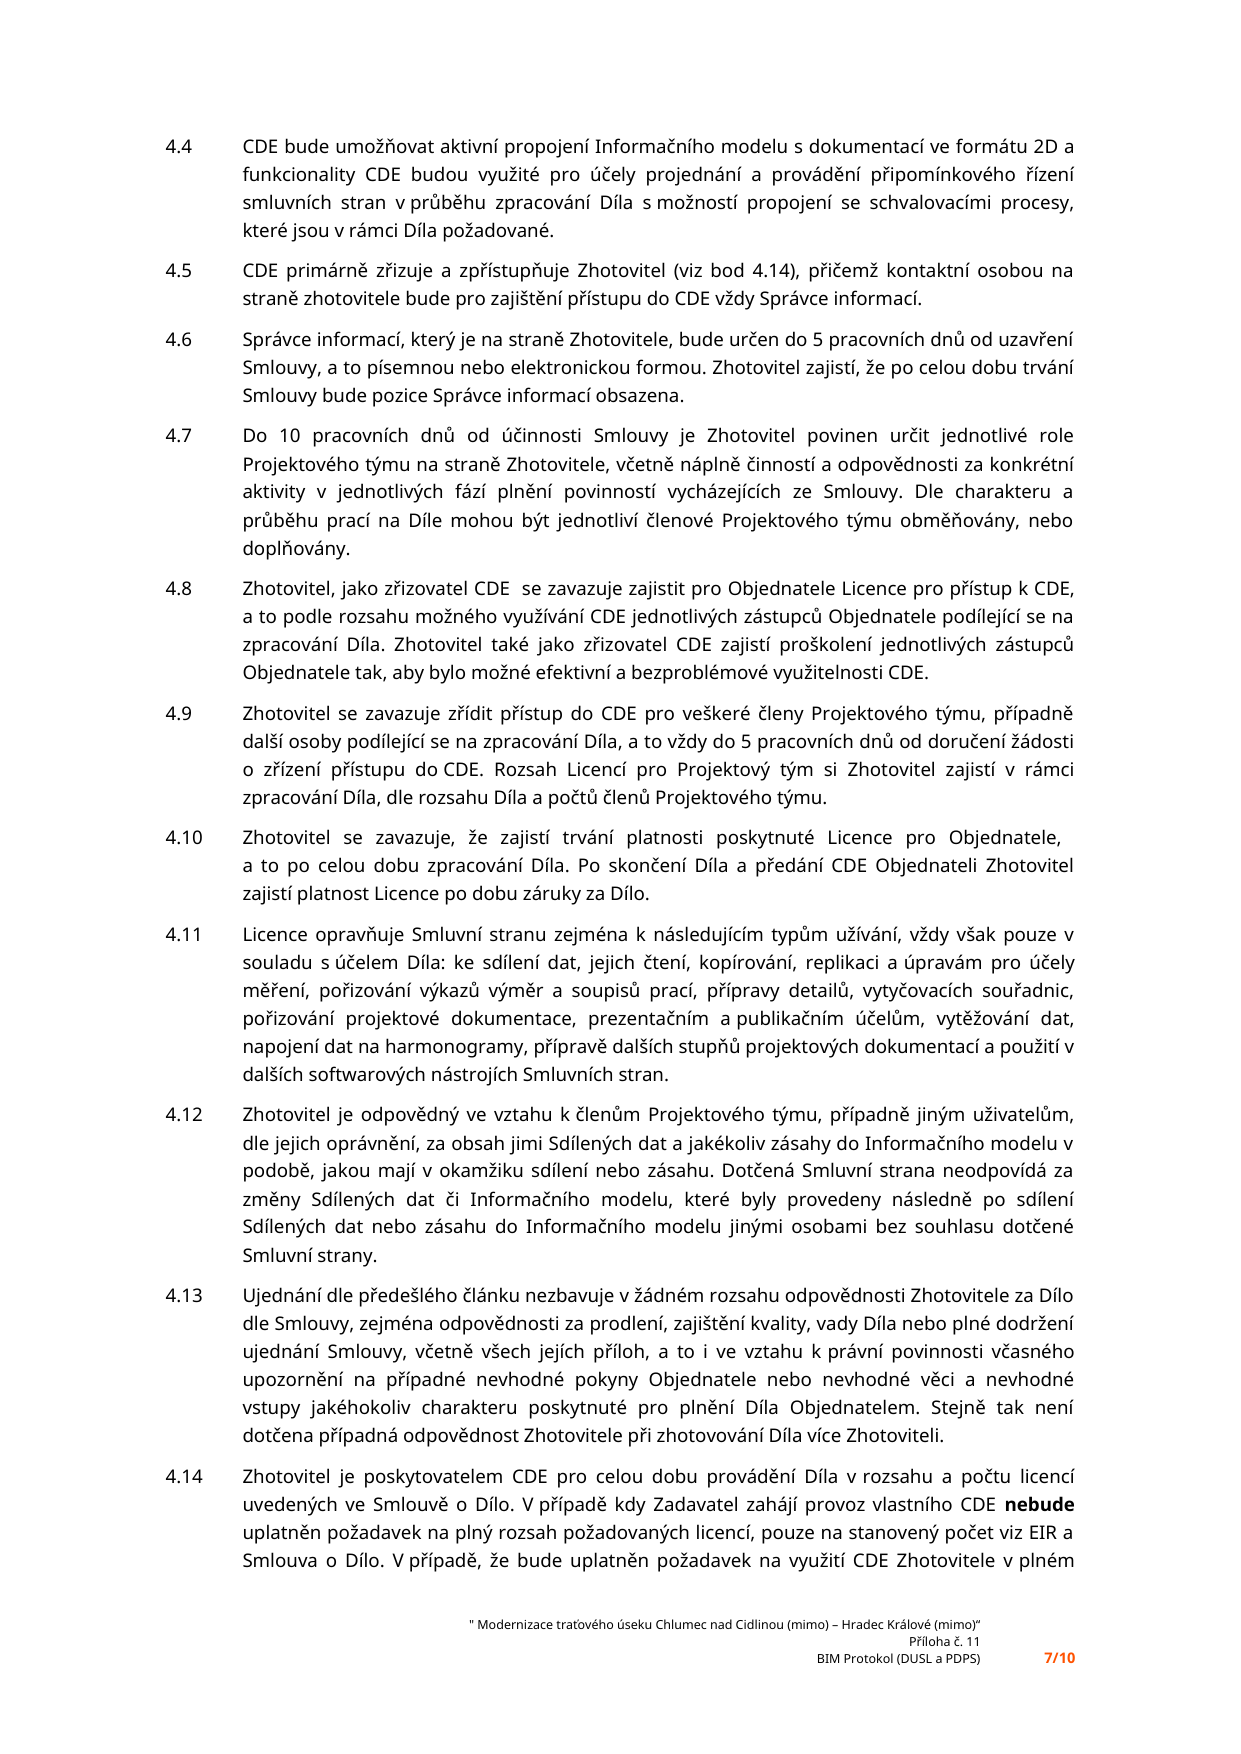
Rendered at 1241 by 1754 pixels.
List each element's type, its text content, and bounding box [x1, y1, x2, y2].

text Zhotovitel je odpovědný ve vztahu k členům Projektového týmu, případně jiným uživatelům, dle jejich oprávnění, za obsah jimi Sdílených dat a jakékoliv zásahy do Informačního modelu v podobě, jakou mají v okamžiku sdílení nebo zásahu. Dotčená Smluvní strana neodpovídá za změny Sdílených dat či Informačního modelu, které byly provedeny následně po sdílení Sdílených dat nebo zásahu do Informačního modelu jinými osobami bez souhlasu dotčené Smluvní strany. [165, 1102, 1075, 1267]
text CDE bude umožňovat aktivní propojení Informačního modelu s dokumentací ve formátu 2D a funkcionality CDE budou využité pro účely projednání a provádění připomínkového řízení smluvních stran v průběhu zpracování Díla s možností propojení se schvalovacími procesy, které jsou v rámci Díla požadované. [165, 133, 1075, 243]
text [165, 1463, 1075, 1573]
text Do 10 pracovních dnů od účinnosti Smlouvy je Zhotovitel povinen určit jednotlivé role Projektového týmu na straně Zhotovitele, včetně náplně činností a odpovědnosti za konkrétní aktivity v jednotlivých fází plnění povinností vycházejících ze Smlouvy. Dle charakteru a průběhu prací na Díle mohou být jednotliví členové Projektového týmu obměňovány, nebo doplňovány. [165, 423, 1075, 560]
text Licence opravňuje Smluvní stranu zejména k následujícím typům užívání, vždy však pouze v souladu s účelem Díla: ke sdílení dat, jejich čtení, kopírování, replikaci a úpravám pro účely měření, pořizování výkazů výměr a soupisů prací, přípravy detailů, vytyčovacích souřadnic, pořizování projektové dokumentace, prezentačním a publikačním účelům, vytěžování dat, napojení dat na harmonogramy, přípravě dalších stupňů projektových dokumentací a použití v dalších softwarových nástrojích Smluvních stran. [165, 921, 1075, 1087]
text Zhotovitel se zavazuje zřídit přístup do CDE pro veškeré členy Projektového týmu, případně další osoby podílející se na zpracování Díla, a to vždy do 5 pracovních dnů od doručení žádosti o zřízení přístupu do CDE. Rozsah Licencí pro Projektový tým si Zhotovitel zajistí v rámci zpracování Díla, dle rozsahu Díla a počtů členů Projektového týmu. [165, 700, 1075, 809]
text Zhotovitel se zavazuje, že zajistí trvání platnosti poskytnuté Licence pro Objednatele, a to po celou dobu zpracování Díla. Po skončení Díla a předání CDE Objednateli Zhotovitel zajistí platnost Licence po dobu záruky za Dílo. [165, 824, 1075, 906]
text CDE primárně zřizuje a zpřístupňuje Zhotovitel (viz bod 4.14), přičemž kontaktní osobou na straně zhotovitele bude pro zajištění přístupu do CDE vždy Správce informací. [165, 258, 1075, 311]
text Zhotovitel, jako zřizovatel CDE se zavazuje zajistit pro Objednatele Licence pro přístup k CDE, a to podle rozsahu možného využívání CDE jednotlivých zástupců Objednatele podílející se na zpracování Díla. Zhotovitel také jako zřizovatel CDE zajistí proškolení jednotlivých zástupců Objednatele tak, aby bylo možné efektivní a bezproblémové využitelnosti CDE. [165, 575, 1075, 685]
text Správce informací, který je na straně Zhotovitele, bude určen do 5 pracovních dnů od uzavření Smlouvy, a to písemnou nebo elektronickou formou. Zhotovitel zajistí, že po celou dobu trvání Smlouvy bude pozice Správce informací obsazena. [165, 326, 1075, 408]
text Ujednání dle předešlého článku nezbavuje v žádném rozsahu odpovědnosti Zhotovitele za Dílo dle Smlouvy, zejména odpovědnosti za prodlení, zajištění kvality, vady Díla nebo plné dodržení ujednání Smlouvy, včetně všech jejích příloh, a to i ve vztahu k právní povinnosti včasného upozornění na případné nevhodné pokyny Objednatele nebo nevhodné věci a nevhodné vstupy jakéhokoliv charakteru poskytnuté pro plnění Díla Objednatelem. Stejně tak není dotčena případná odpovědnost Zhotovitele při zhotovování Díla více Zhotoviteli. [165, 1282, 1075, 1448]
